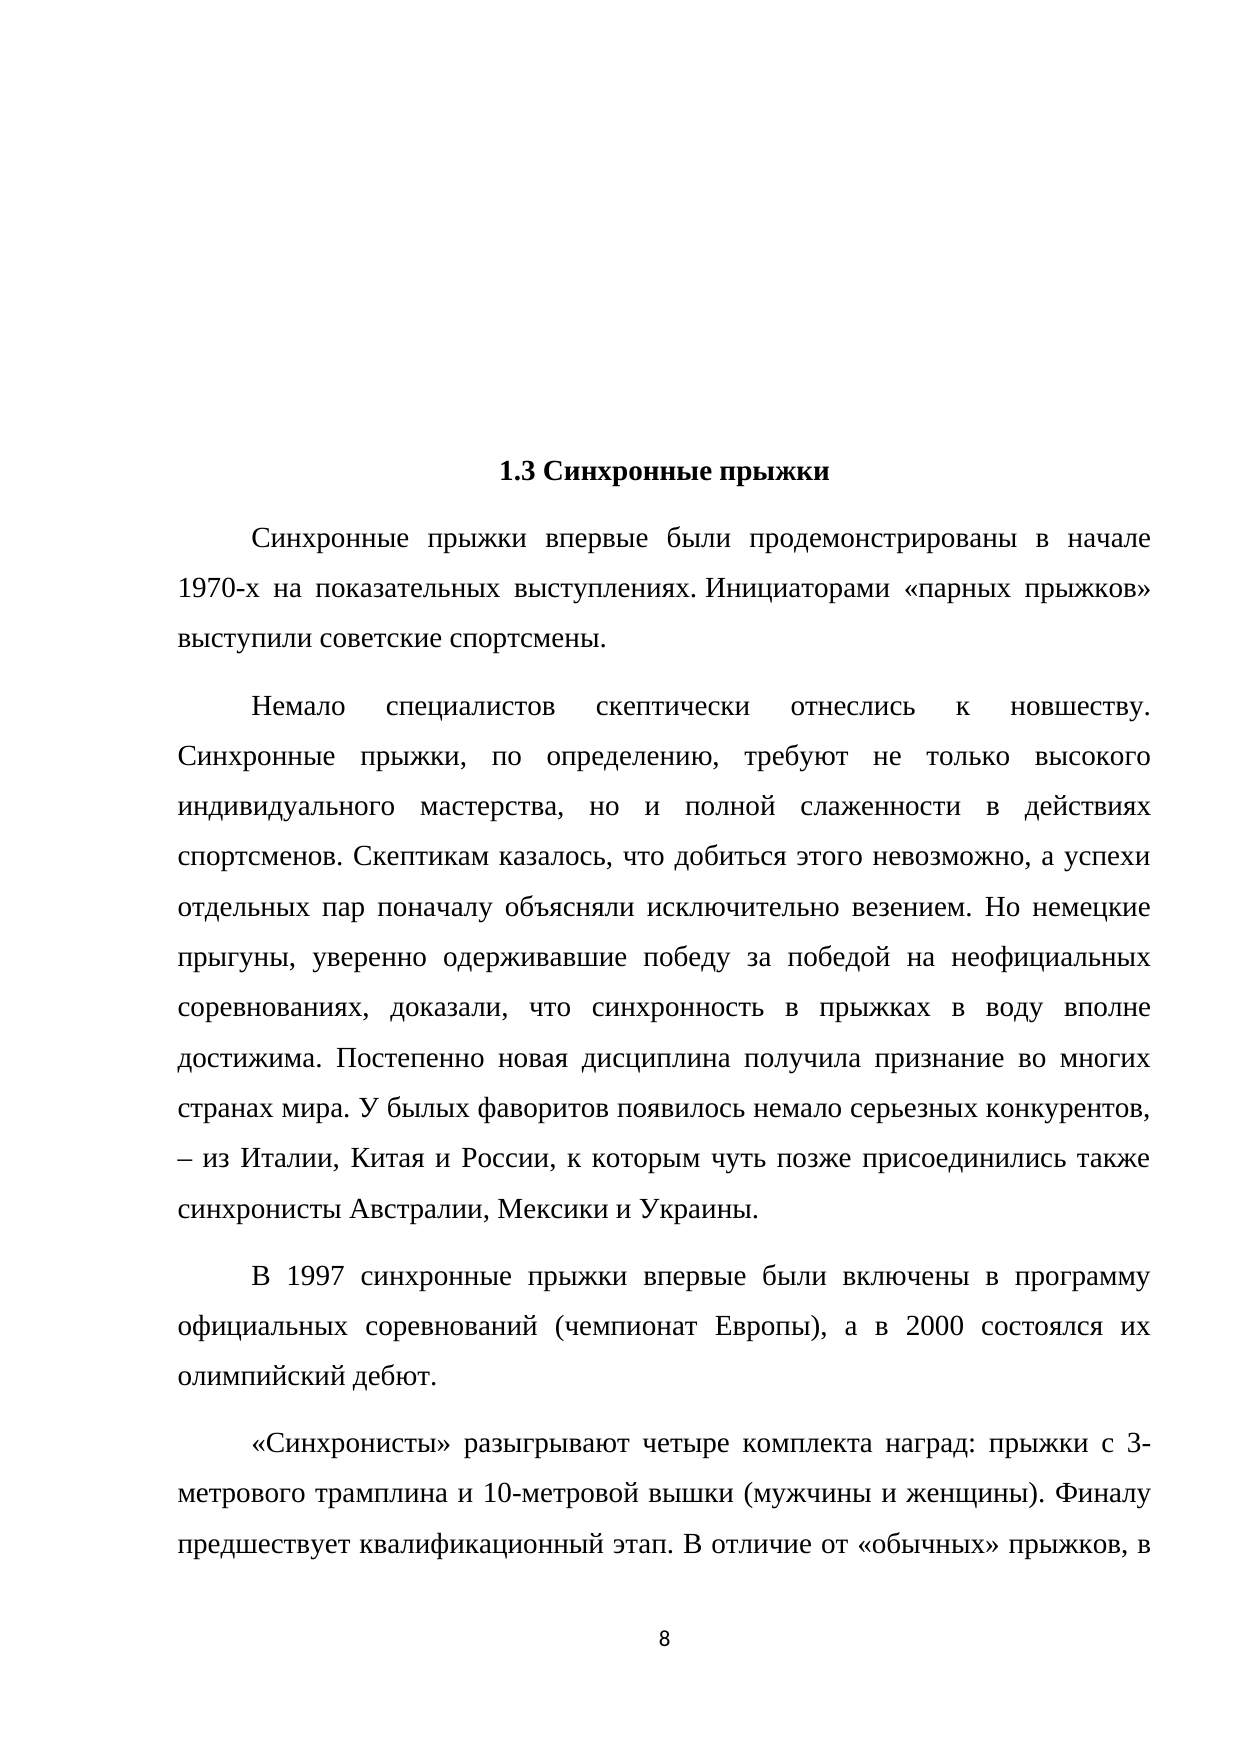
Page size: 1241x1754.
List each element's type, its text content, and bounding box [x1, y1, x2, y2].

text Синхронные прыжки впервые были продемонстрированы в начале 1970-х на показательных выступлениях. Инициаторами «парных прыжков» выступили советские спортсмены. [177, 520, 1152, 654]
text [177, 1425, 1152, 1559]
text Немало специалистов скептически отнеслись к новшеству. Синхронные прыжки, по определению, требуют не только высокого индивидуального мастерства, но и полной слаженности в действиях спортсменов. Скептикам казалось, что добиться этого невозможно, а успехи отдельных пар поначалу объясняли исключительно везением. Но немецкие прыгуны, уверенно одерживавшие победу за победой на неофициальных соревнованиях, доказали, что синхронность в прыжках в воду вполне достижима. Постепенно новая дисциплина получила признание во многих странах мира. У былых фаворитов появилось немало серьезных конкурентов, – из Италии, Китая и России, к которым чуть позже присоединились также синхронисты Австралии, Мексики и Украины. [177, 688, 1152, 1224]
text 1.3 Cинхронные прыжки [177, 453, 1152, 487]
text В 1997 синхронные прыжки впервые были включены в программу официальных соревнований (чемпионат Европы), а в 2000 состоялся их олимпийский дебют. [177, 1258, 1152, 1392]
